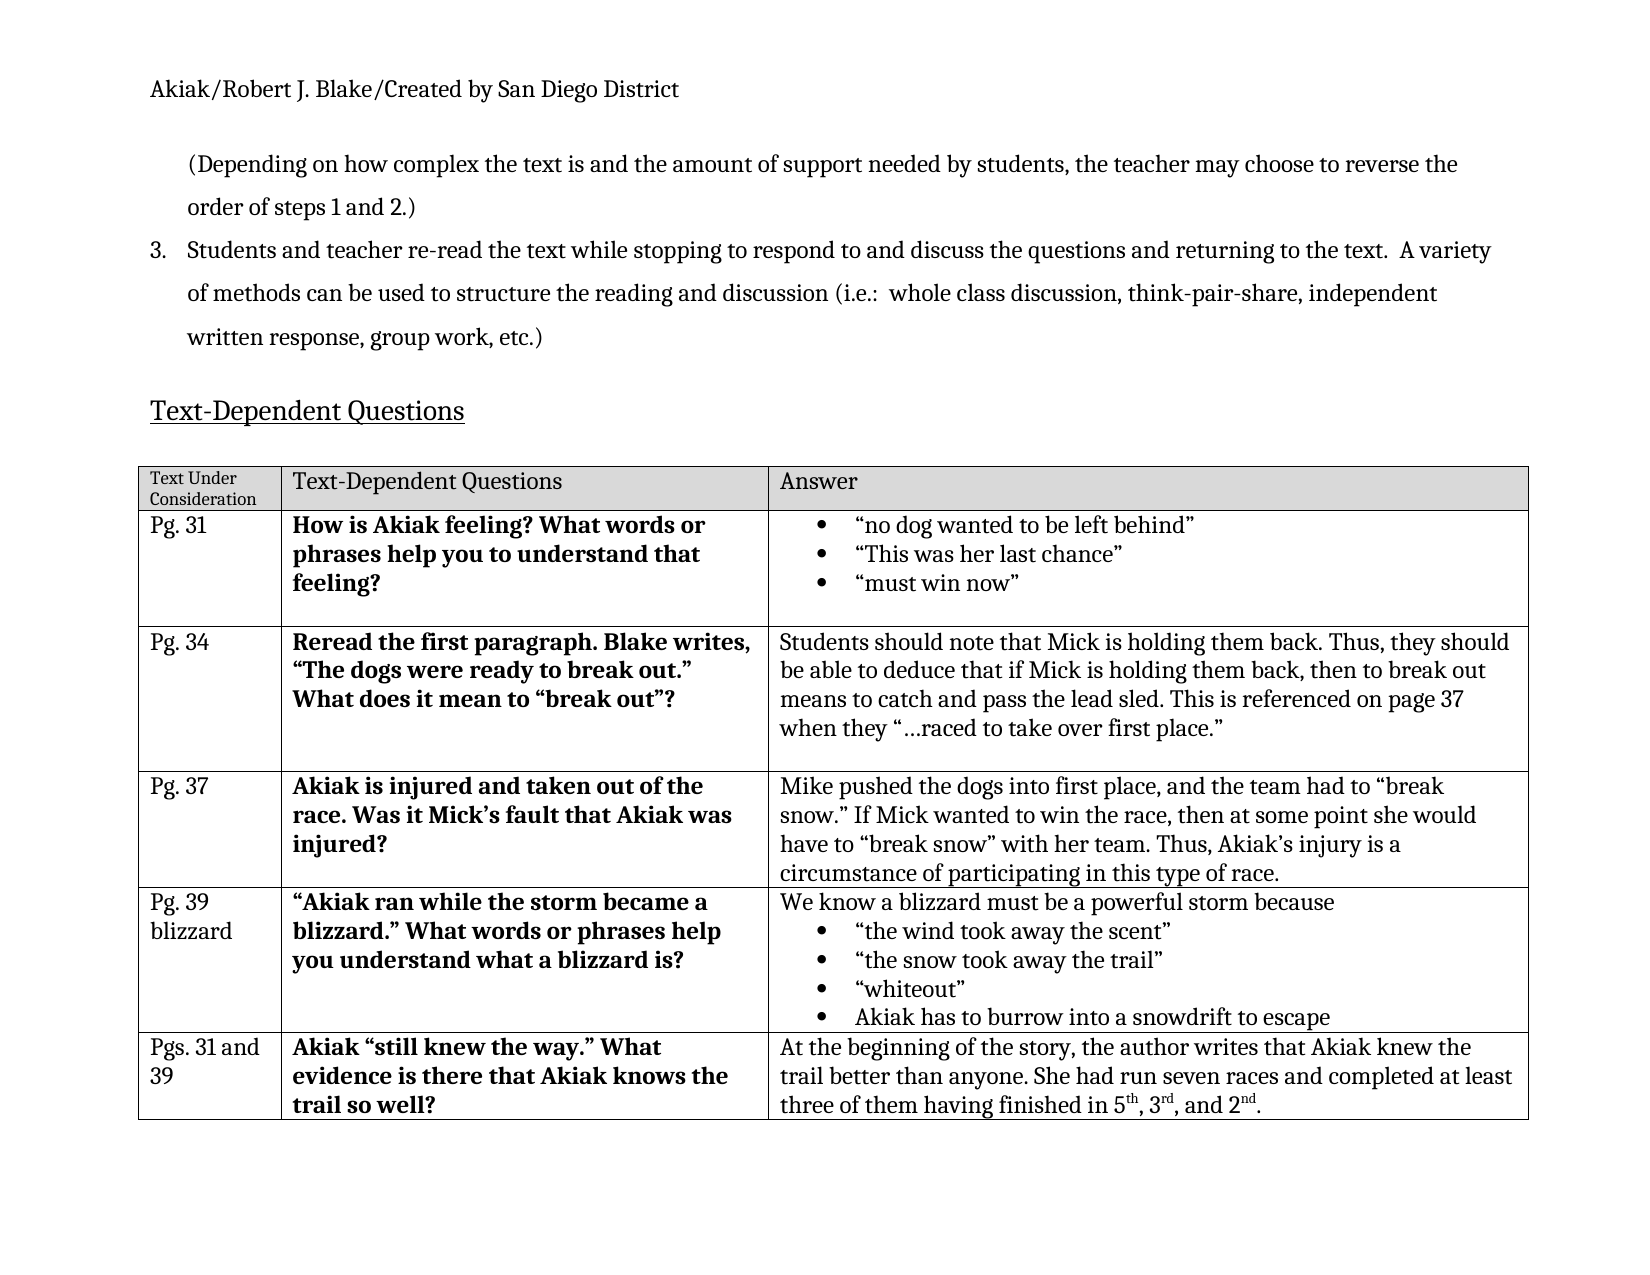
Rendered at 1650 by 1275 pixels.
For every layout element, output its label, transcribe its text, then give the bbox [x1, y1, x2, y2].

table_header Text Under Consideration [139, 467, 281, 510]
table_cell Pgs. 31 and 39 [139, 1033, 281, 1119]
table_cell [769, 1033, 1528, 1119]
table_cell Pg. 39 blizzard [139, 888, 281, 1032]
table_cell “no dog wanted to be left behind” “This was her last chance” “must win now” [769, 511, 1528, 626]
table_cell How is Akiak feeling? What words or phrases help you to understand that feeling? [282, 511, 768, 626]
text Text-Dependent Questions [150, 394, 1500, 428]
table_cell We know a blizzard must be a powerful storm because “the wind took away the scent” “the snow took away the trail” “whiteout” Akiak has to burrow into a snowdrift to escape [769, 888, 1528, 1032]
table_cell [282, 1033, 768, 1119]
table_cell Akiak is injured and taken out of the race. Was it Mick’s fault that Akiak was injured? [282, 772, 768, 887]
table_cell Students should note that Mick is holding them back. Thus, they should be able to deduce that if Mick is holding them back, then to break out means to catch and pass the lead sled. This is referenced on page 37 when they “…raced to take over first place.” [769, 627, 1528, 771]
table_cell Pg. 37 [139, 772, 281, 887]
list Students and teacher re-read the text while stopping to respond to and discuss the questions and returning to the text. A variety of methods can be used to structure the reading and discussion (i.e.: whole class discussion, think-pair-share, independent written response, group work, etc.) [150, 236, 1500, 351]
table_header Text-Dependent Questions [282, 467, 768, 510]
table_header Answer [769, 467, 1528, 510]
table_cell Reread the first paragraph. Blake writes, “The dogs were ready to break out.” What does it mean to “break out”? [282, 627, 768, 771]
table_cell Mike pushed the dogs into first place, and the team had to “break snow.” If Mick wanted to win the race, then at some point she would have to “break snow” with her team. Thus, Akiak’s injury is a circumstance of participating in this type of race. [769, 772, 1528, 887]
table_cell Pg. 31 [139, 511, 281, 626]
table_cell “Akiak ran while the storm became a blizzard.” What words or phrases help you understand what a blizzard is? [282, 888, 768, 1032]
table_cell Pg. 34 [139, 627, 281, 771]
text (Depending on how complex the text is and the amount of support needed by students, the teacher may choose to reverse the order of steps 1 and 2.) [187, 150, 1500, 222]
